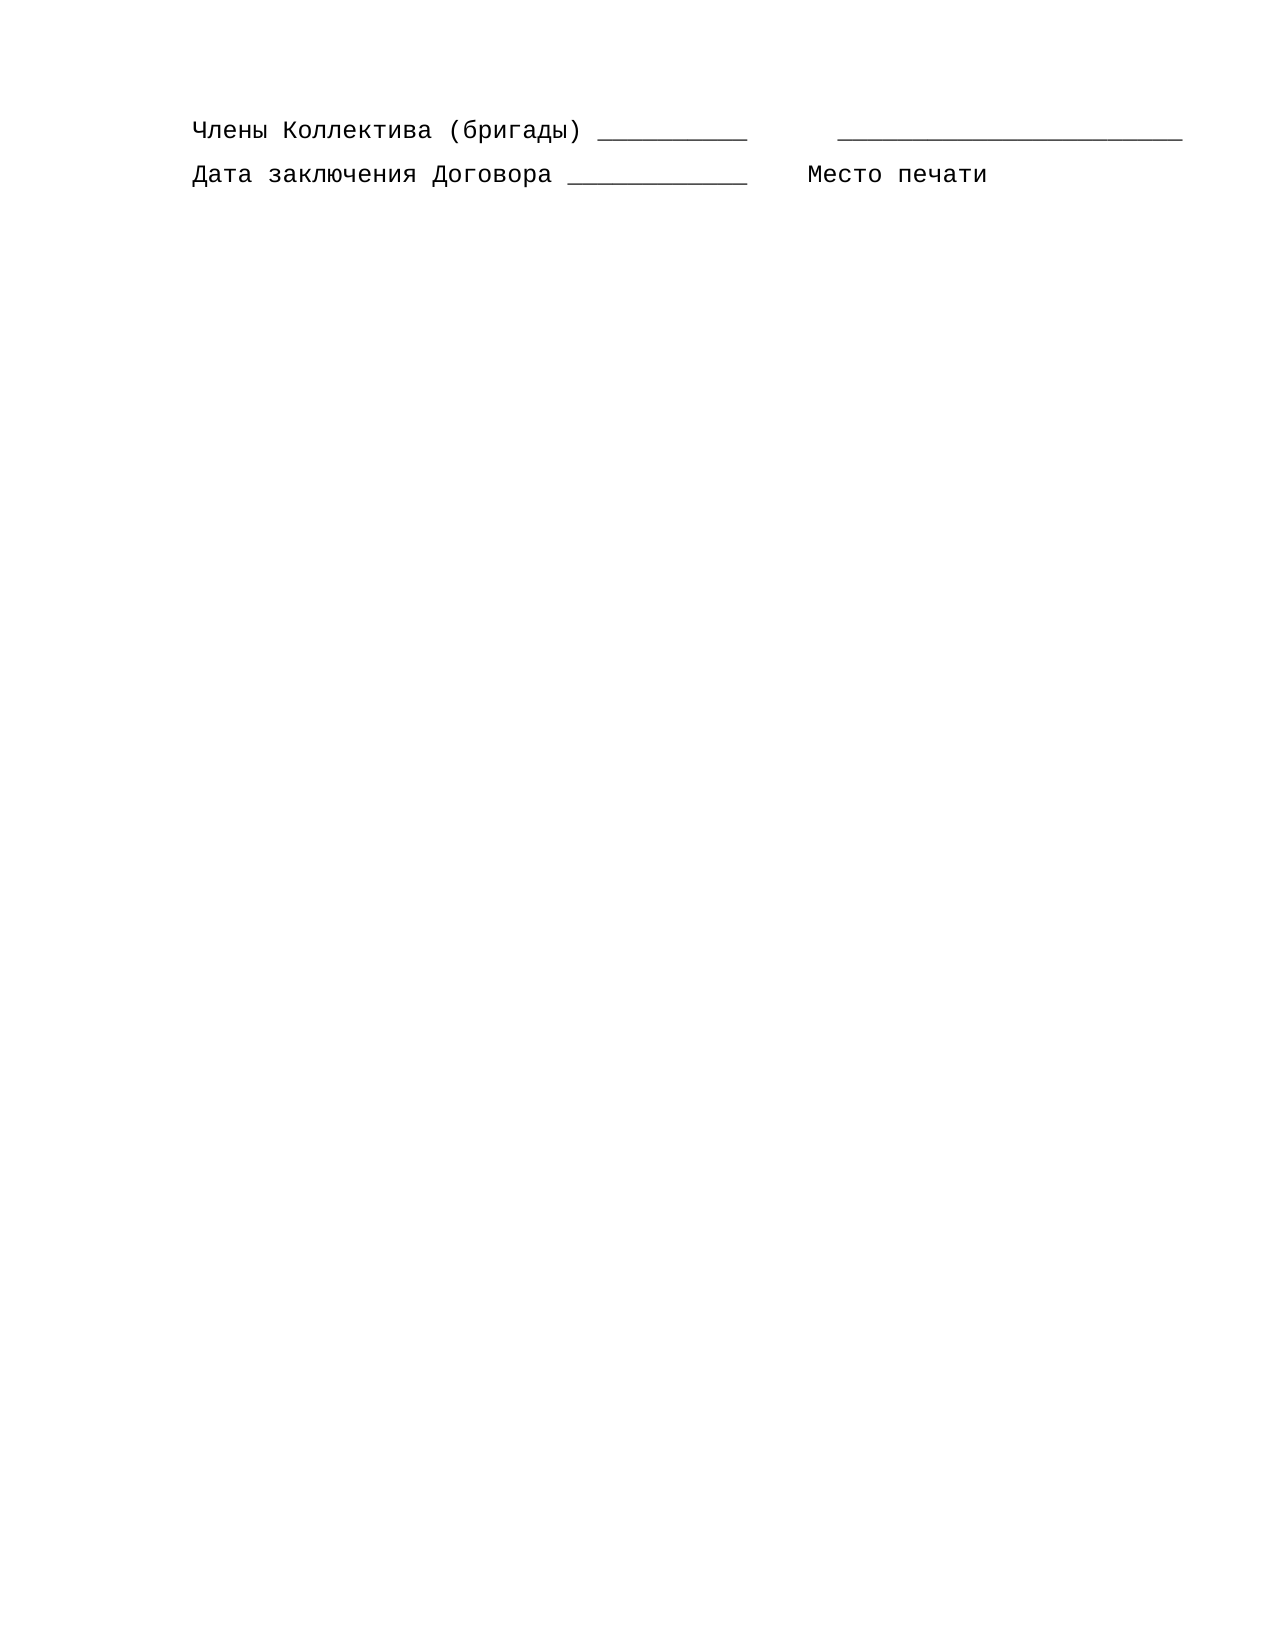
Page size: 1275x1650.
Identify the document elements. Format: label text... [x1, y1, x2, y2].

text Дата заключения Договора ____________ Место печати [177, 162, 1186, 190]
text Члены Коллектива (бригады) __________ _______________________ [177, 118, 1186, 146]
